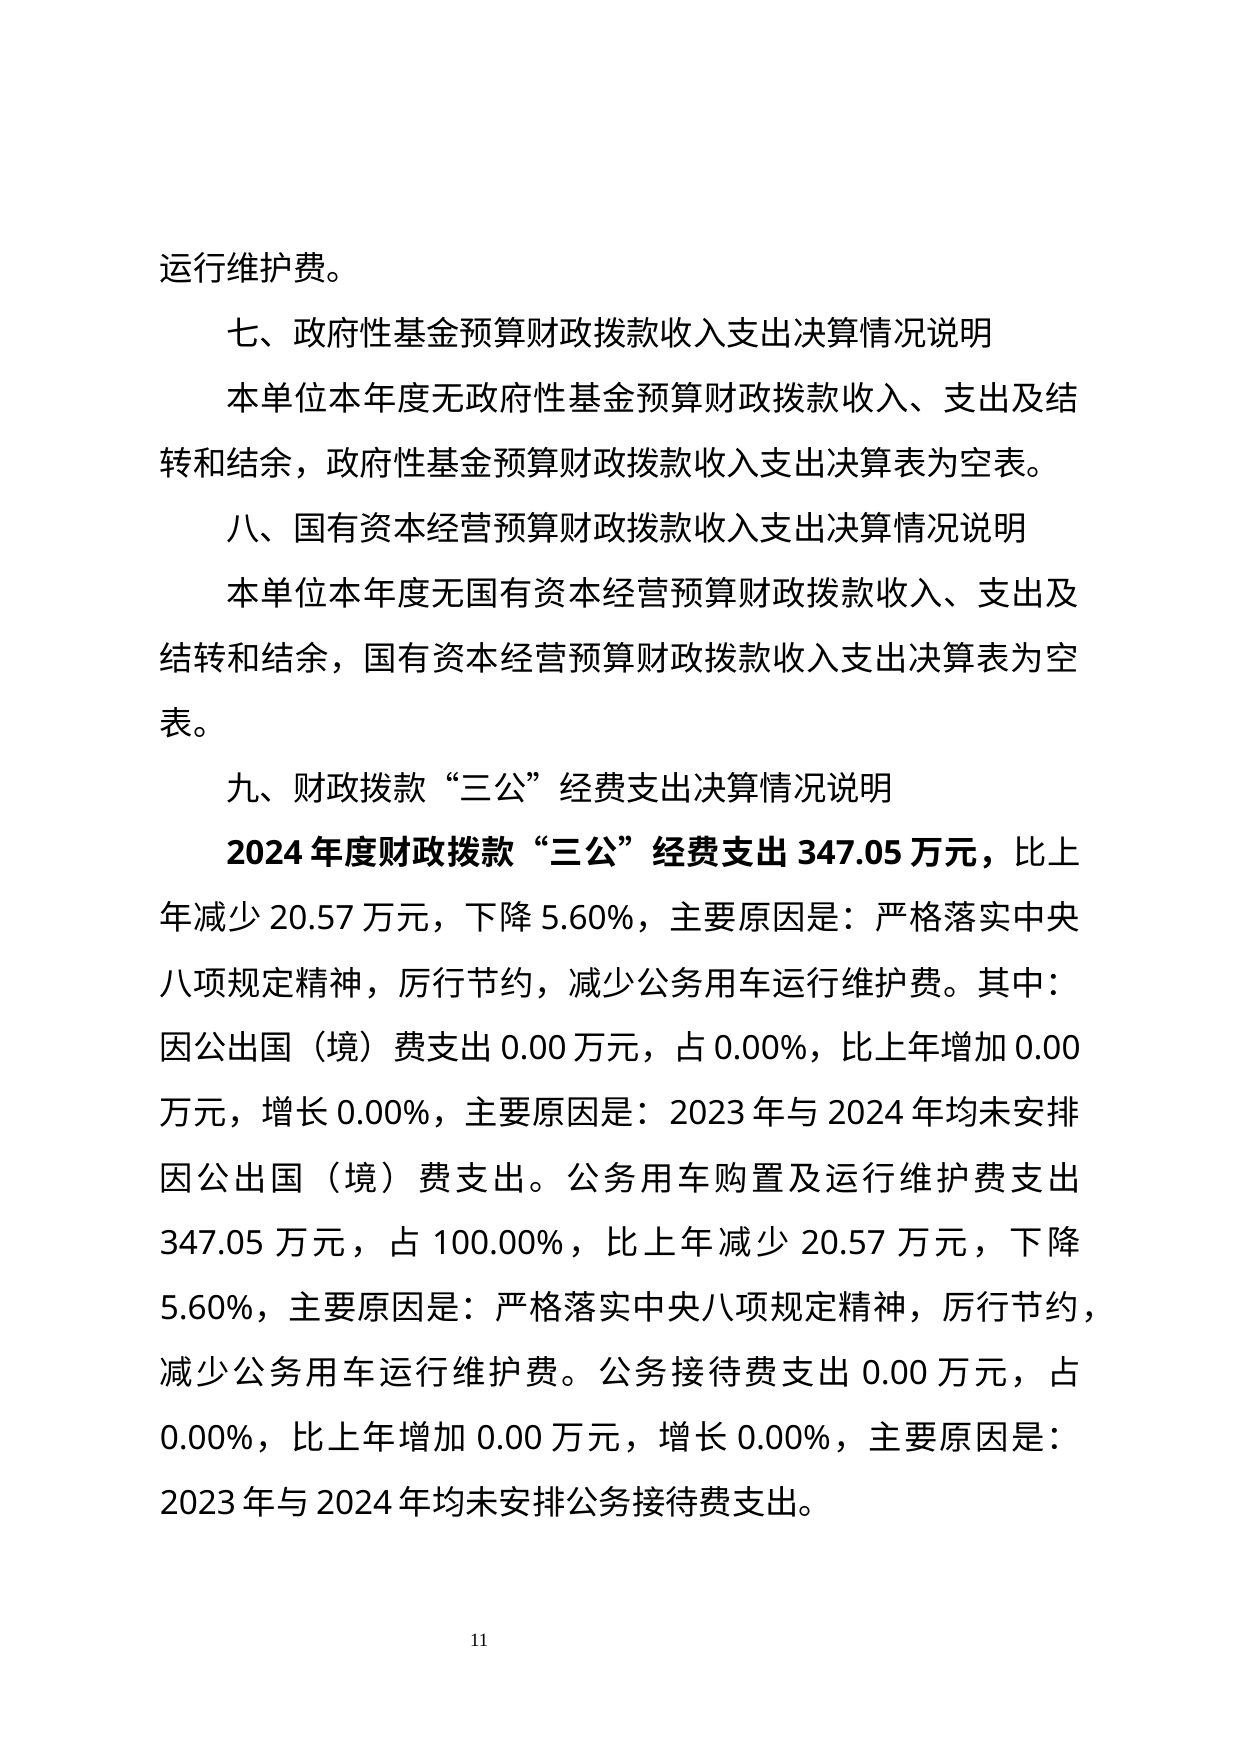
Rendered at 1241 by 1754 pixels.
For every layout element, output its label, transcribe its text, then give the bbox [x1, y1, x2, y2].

text 2024年度财政拨款“三公”经费支出347.05万元，比上年减少20.57万元，下降5.60%，主要原因是：严格落实中央八项规定精神，厉行节约，减少公务用车运行维护费。其中：因公出国（境）费支出0.00万元，占0.00%，比上年增加0.00万元，增长0.00%，主要原因是：2023年与2024年均未安排因公出国（境）费支出。公务用车购置及运行维护费支出347.05万元，占100.00%，比上年减少20.57万元，下降5.60%，主要原因是：严格落实中央八项规定精神，厉行节约，减少公务用车运行维护费。公务接待费支出0.00万元，占0.00%，比上年增加0.00万元，增长0.00%，主要原因是：2023年与2024年均未安排公务接待费支出。 [159, 818, 1081, 1533]
text 八、国有资本经营预算财政拨款收入支出决算情况说明 [159, 493, 1081, 558]
text 九、财政拨款“三公”经费支出决算情况说明 [159, 753, 1081, 818]
text 本单位本年度无政府性基金预算财政拨款收入、支出及结转和结余，政府性基金预算财政拨款收入支出决算表为空表。 [159, 363, 1081, 493]
text 本单位本年度无国有资本经营预算财政拨款收入、支出及结转和结余，国有资本经营预算财政拨款收入支出决算表为空表。 [159, 558, 1081, 753]
text 七、政府性基金预算财政拨款收入支出决算情况说明 [159, 298, 1081, 363]
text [159, 233, 1081, 298]
